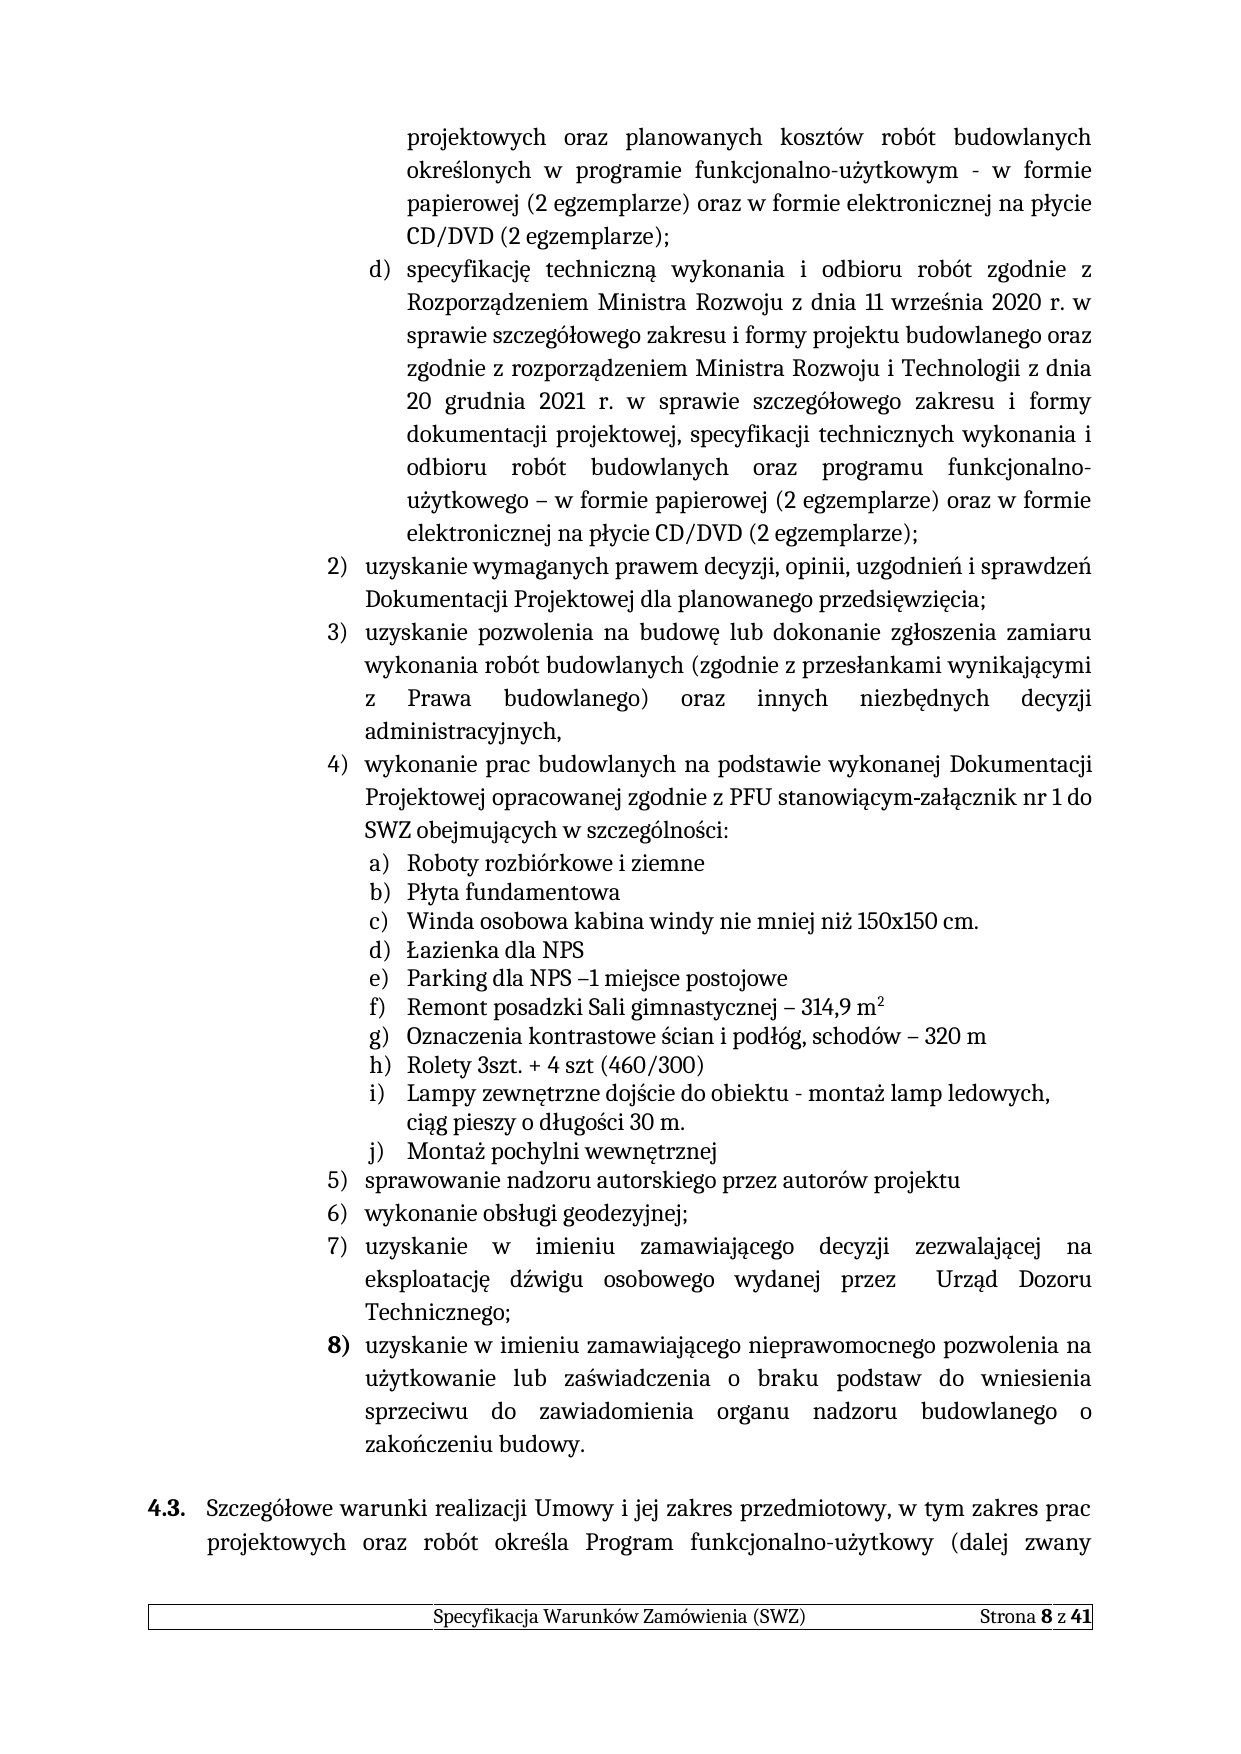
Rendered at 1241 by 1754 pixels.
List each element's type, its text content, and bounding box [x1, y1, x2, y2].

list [148, 1494, 1093, 1556]
list sprawowanie nadzoru autorskiego przez autorów projektu [327, 1166, 1093, 1194]
list Remont posadzki Sali gimnastycznej – 314,9 m2 [369, 993, 1093, 1022]
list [369, 123, 1093, 251]
list specyfikację techniczną wykonania i odbioru robót zgodnie z Rozporządzeniem Ministra Rozwoju z dnia 11 września 2020 r. w sprawie szczegółowego zakresu i formy projektu budowlanego oraz zgodnie z rozporządzeniem Ministra Rozwoju i Technologii z dnia 20 grudnia 2021 r. w sprawie szczegółowego zakresu i formy dokumentacji projektowej, specyfikacji technicznych wykonania i odbioru robót budowlanych oraz programu funkcjonalno-użytkowego – w formie papierowej (2 egzemplarze) oraz w formie elektronicznej na płycie CD/DVD (2 egzemplarze); [369, 255, 1093, 548]
list Lampy zewnętrzne dojście do obiektu - montaż lamp ledowych, ciąg pieszy o długości 30 m. [369, 1079, 1093, 1137]
list Oznaczenia kontrastowe ścian i podłóg, schodów – 320 m [369, 1022, 1093, 1051]
list Parking dla NPS –1 miejsce postojowe [369, 964, 1093, 993]
list uzyskanie w imieniu zamawiającego nieprawomocnego pozwolenia na użytkowanie lub zaświadczenia o braku podstaw do wniesienia sprzeciwu do zawiadomienia organu nadzoru budowlanego o zakończeniu budowy. [327, 1331, 1093, 1458]
list uzyskanie wymaganych prawem decyzji, opinii, uzgodnień i sprawdzeń Dokumentacji Projektowej dla planowanego przedsięwzięcia; [327, 552, 1093, 614]
list uzyskanie w imieniu zamawiającego decyzji zezwalającej na eksploatację dźwigu osobowego wydanej przez Urząd Dozoru Technicznego; [327, 1232, 1093, 1326]
list Roboty rozbiórkowe i ziemne [369, 849, 1093, 878]
list Łazienka dla NPS [369, 936, 1093, 964]
list Rolety 3szt. + 4 szt (460/300) [369, 1051, 1093, 1079]
list wykonanie obsługi geodezyjnej; [327, 1198, 1093, 1227]
list wykonanie prac budowlanych na podstawie wykonanej Dokumentacji Projektowej opracowanej zgodnie z PFU stanowiącym załącznik nr 1 do SWZ obejmujących w szczególności: [327, 750, 1093, 845]
list Montaż pochylni wewnętrznej [369, 1137, 1093, 1166]
list uzyskanie pozwolenia na budowę lub dokonanie zgłoszenia zamiaru wykonania robót budowlanych (zgodnie z przesłankami wynikającymi z Prawa budowlanego) oraz innych niezbędnych decyzji administracyjnych, [327, 618, 1093, 746]
list Winda osobowa kabina windy nie mniej niż 150x150 cm. [369, 907, 1093, 936]
list Płyta fundamentowa [369, 878, 1093, 907]
